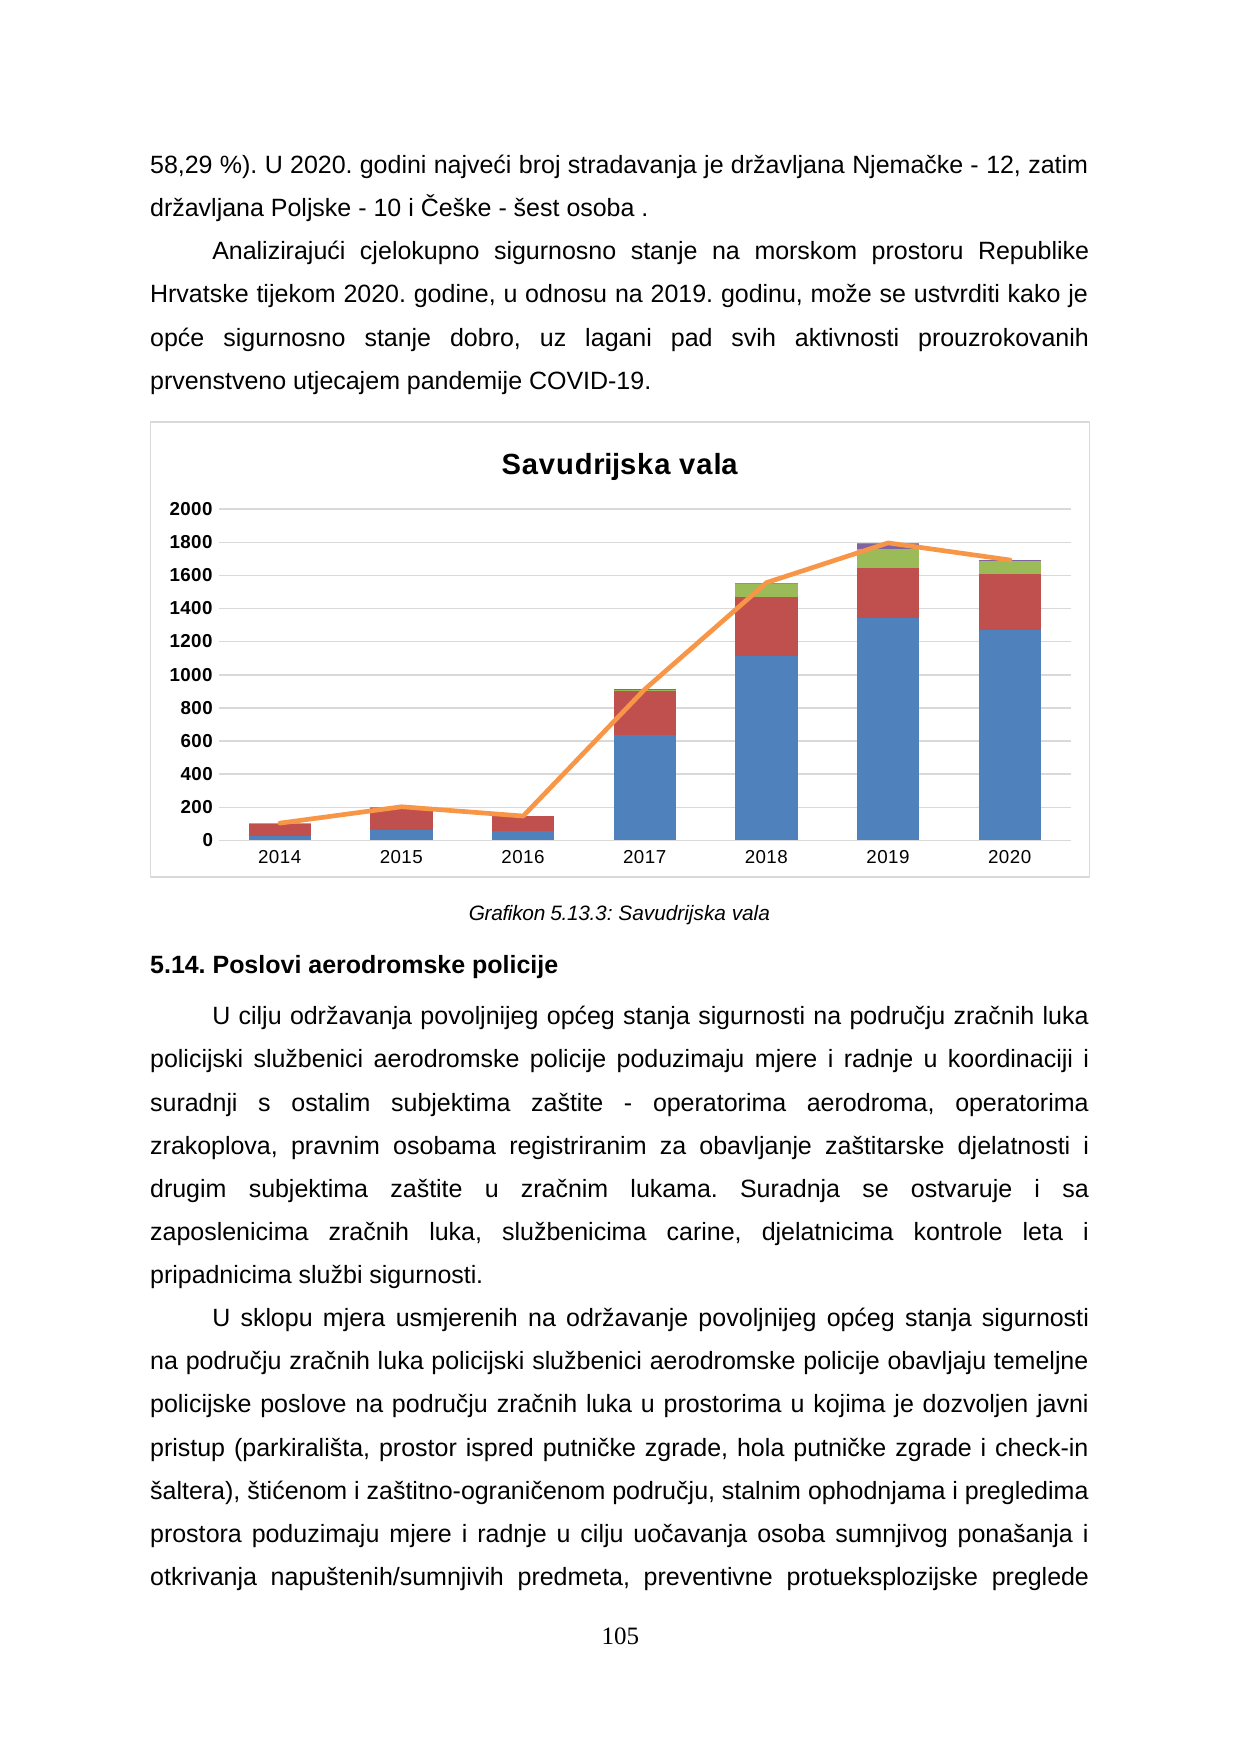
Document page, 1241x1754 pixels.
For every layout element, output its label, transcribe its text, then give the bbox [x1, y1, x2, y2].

text 5.14. Poslovi aerodromske policije [150, 950, 1090, 978]
text Analizirajući cjelokupno sigurnosno stanje na morskom prostoru Republike Hrvatske tijekom 2020. godine, u odnosu na 2019. godinu, može se ustvrditi kako je opće sigurnosno stanje dobro, uz lagani pad svih aktivnosti prouzrokovanih prvenstveno utjecajem pandemije COVID-19. [150, 236, 1090, 394]
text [150, 150, 1090, 222]
text Grafikon 5.13.3: Savudrijska vala [150, 901, 1090, 925]
text U cilju održavanja povoljnijeg općeg stanja sigurnosti na području zračnih luka policijski službenici aerodromske policije poduzimaju mjere i radnje u koordinaciji i suradnji s ostalim subjektima zaštite - operatorima aerodroma, operatorima zrakoplova, pravnim osobama registriranim za obavljanje zaštitarske djelatnosti i drugim subjektima zaštite u zračnim lukama. Suradnja se ostvaruje i sa zaposlenicima zračnih luka, službenicima carine, djelatnicima kontrole leta i pripadnicima službi sigurnosti. [150, 1001, 1090, 1289]
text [150, 1303, 1090, 1591]
